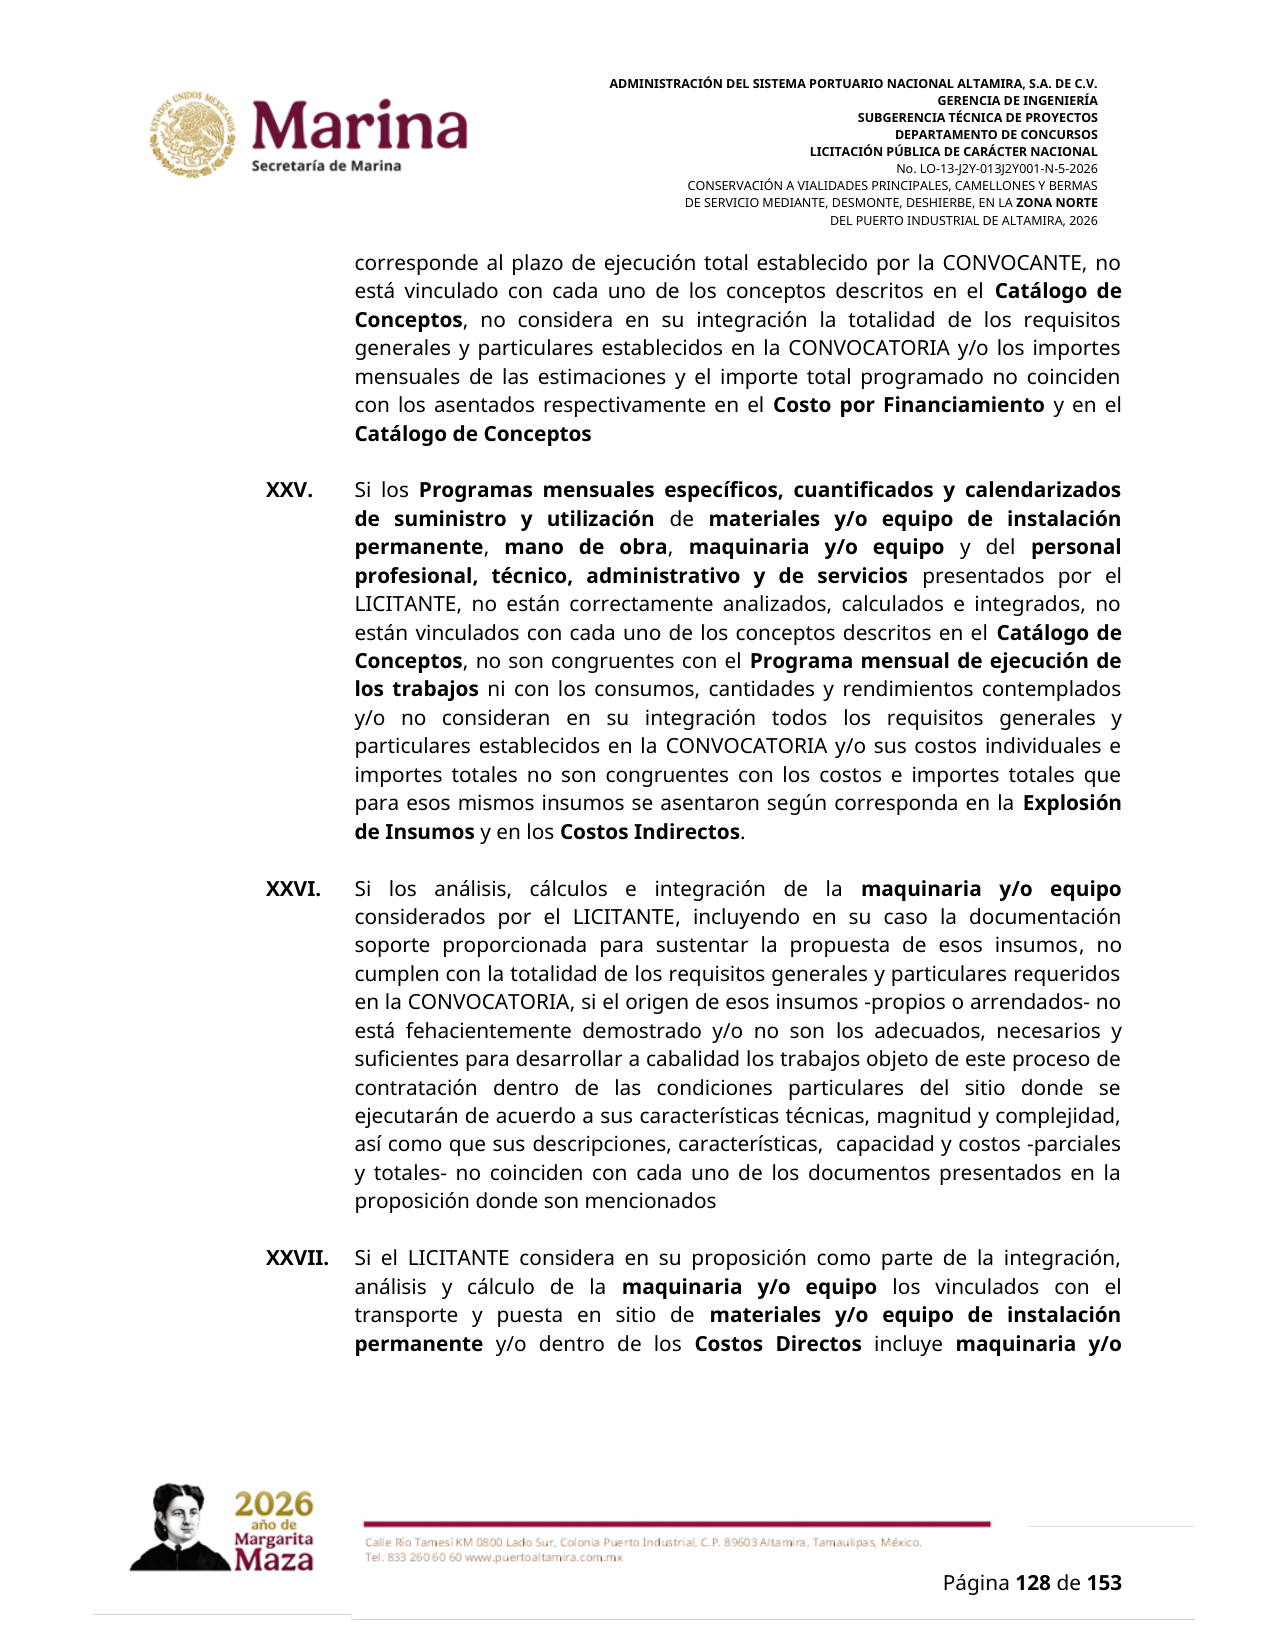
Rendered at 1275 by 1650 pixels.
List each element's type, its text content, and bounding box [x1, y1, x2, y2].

picture [93, 1452, 1195, 1621]
picture [102, 56, 515, 208]
list Si los Programas mensuales específicos, cuantificados y calendarizados de suministro y utilización de materiales y/o equipo de instalación permanente, mano de obra, maquinaria y/o equipo y del personal profesional, técnico, administrativo y de servicios presentados por el LICITANTE, no están correctamente analizados, calculados e integrados, no están vinculados con cada uno de los conceptos descritos en el Catálogo de Conceptos, no son congruentes con el Programa mensual de ejecución de los trabajos ni con los consumos, cantidades y rendimientos contemplados y/o no consideran en su integración todos los requisitos generales y particulares establecidos en la CONVOCATORIA y/o sus costos individuales e importes totales no son congruentes con los costos e importes totales que para esos mismos insumos se asentaron según corresponda en la Explosión de Insumos y en los Costos Indirectos. [266, 476, 1122, 845]
list Si los análisis, cálculos e integración de la maquinaria y/o equipo considerados por el LICITANTE, incluyendo en su caso la documentación soporte proporcionada para sustentar la propuesta de esos insumos, no cumplen con la totalidad de los requisitos generales y particulares requeridos en la CONVOCATORIA, si el origen de esos insumos -propios o arrendados- no está fehacientemente demostrado y/o no son los adecuados, necesarios y suficientes para desarrollar a cabalidad los trabajos objeto de este proceso de contratación dentro de las condiciones particulares del sitio donde se ejecutarán de acuerdo a sus características técnicas, magnitud y complejidad, así como que sus descripciones, características, capacidad y costos -parciales y totales- no coinciden con cada uno de los documentos presentados en la proposición donde son mencionados [266, 874, 1122, 1215]
